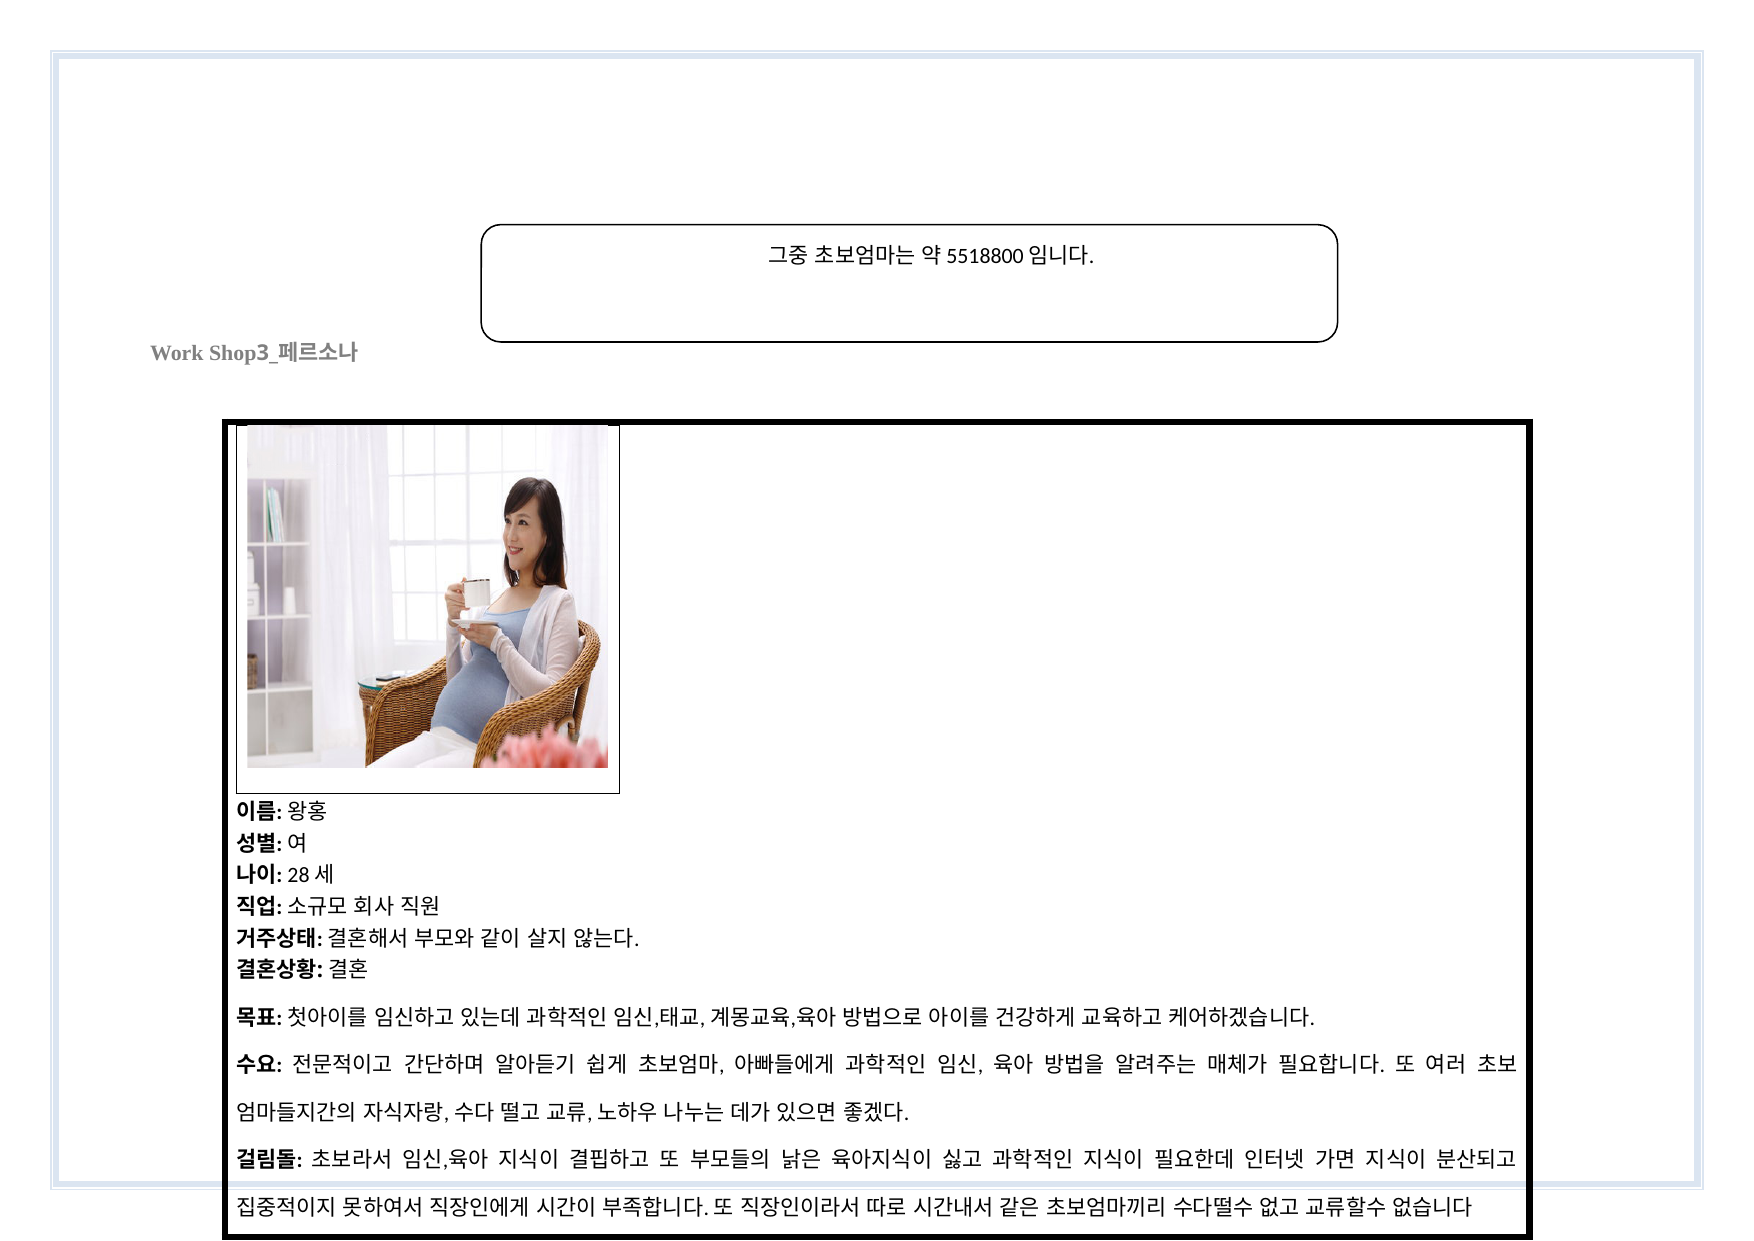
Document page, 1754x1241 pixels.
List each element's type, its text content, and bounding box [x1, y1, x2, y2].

text Work Shop3_페르소나 [150, 335, 1604, 368]
table_header 이름: 왕홍 성별: 여 나이: 28세 직업: 소규모 회사 직원 거주상태: 결혼해서 부모와 같이 살지 않는다. 결혼상황: 결혼 목표: 첫아이를 임신하고 있는데 과학적인 임신,태교, 계몽교육,육아 방법으로 아이를 건강하게 교육하고 케어하겠습니다. 수요: 전문적이고 간단하며 알아듣기 쉽게 초보엄마, 아빠들에게 과학적인 임신, 육아 방법을 알려주는 매체가 필요합니다. 또 여러 초보 엄마들지간의 자식자랑, 수다 떨고 교류, 노하우 나누는 데가 있으면 좋겠다. 걸림돌: 초보라서 임신,육아 지식이 결핍하고 또 부모들의 낡은 육아지식이 싫고 과학적인 지식이 필요한데 인터넷 가면 지식이 분산되고 집중적이지 못하여서 직장인에게 시간이 부족합니다. 또 직장인이라서 따로 시간내서 같은 초보엄마끼리 수다떨수 없고 교류할수 없습니다 [228, 425, 1526, 1234]
picture [247, 425, 608, 768]
